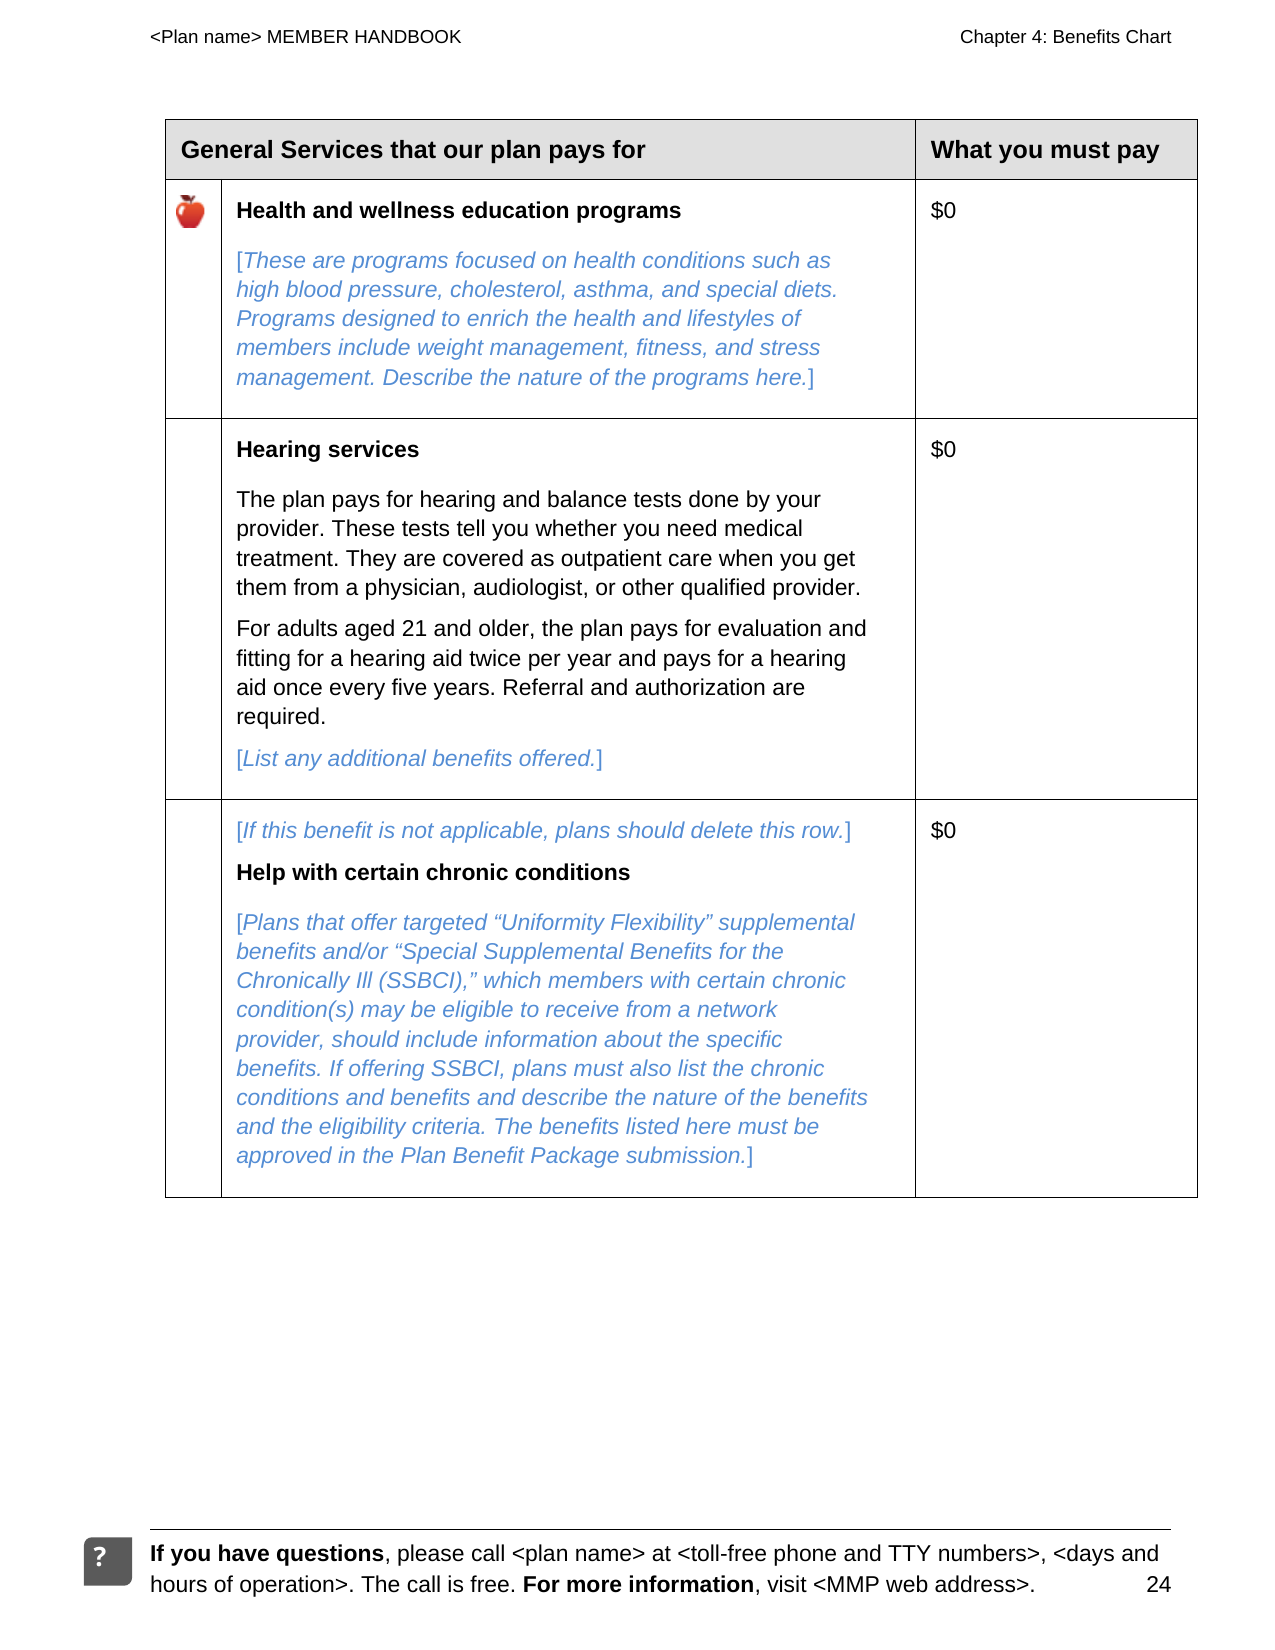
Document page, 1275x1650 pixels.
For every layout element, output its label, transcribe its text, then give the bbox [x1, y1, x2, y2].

table_cell [If this benefit is not applicable, plans should delete this row.] Help with certain chronic conditions [Plans that offer targeted “Uniformity Flexibility” supplemental benefits and/or “Special Supplemental Benefits for the Chronically Ill (SSBCI),” which members with certain chronic condition(s) may be eligible to receive from a network provider, should include information about the specific benefits. If offering SSBCI, plans must also list the chronic conditions and benefits and describe the nature of the benefits and the eligibility criteria. The benefits listed here must be approved in the Plan Benefit Package submission.] [222, 800, 915, 1197]
picture [176, 195, 205, 228]
table_cell $0 [916, 800, 1197, 1197]
table_header What you must pay [916, 120, 1197, 179]
table_cell Hearing services The plan pays for hearing and balance tests done by your provider. These tests tell you whether you need medical treatment. They are covered as outpatient care when you get them from a physician, audiologist, or other qualified provider. For adults aged 21 and older, the plan pays for evaluation and fitting for a hearing aid twice per year and pays for a hearing aid once every five years. Referral and authorization are required. [List any additional benefits offered.] [222, 419, 915, 799]
table_cell $0 [916, 419, 1197, 799]
table_cell [166, 419, 221, 799]
table_cell Health and wellness education programs [These are programs focused on health conditions such as high blood pressure, cholesterol, asthma, and special diets. Programs designed to enrich the health and lifestyles of members include weight management, fitness, and stress management. Describe the nature of the programs here.] [222, 180, 915, 418]
table_header General Services that our plan pays for [166, 120, 915, 179]
table_cell $0 [916, 180, 1197, 418]
table_cell [166, 180, 221, 418]
table_cell [166, 800, 221, 1197]
